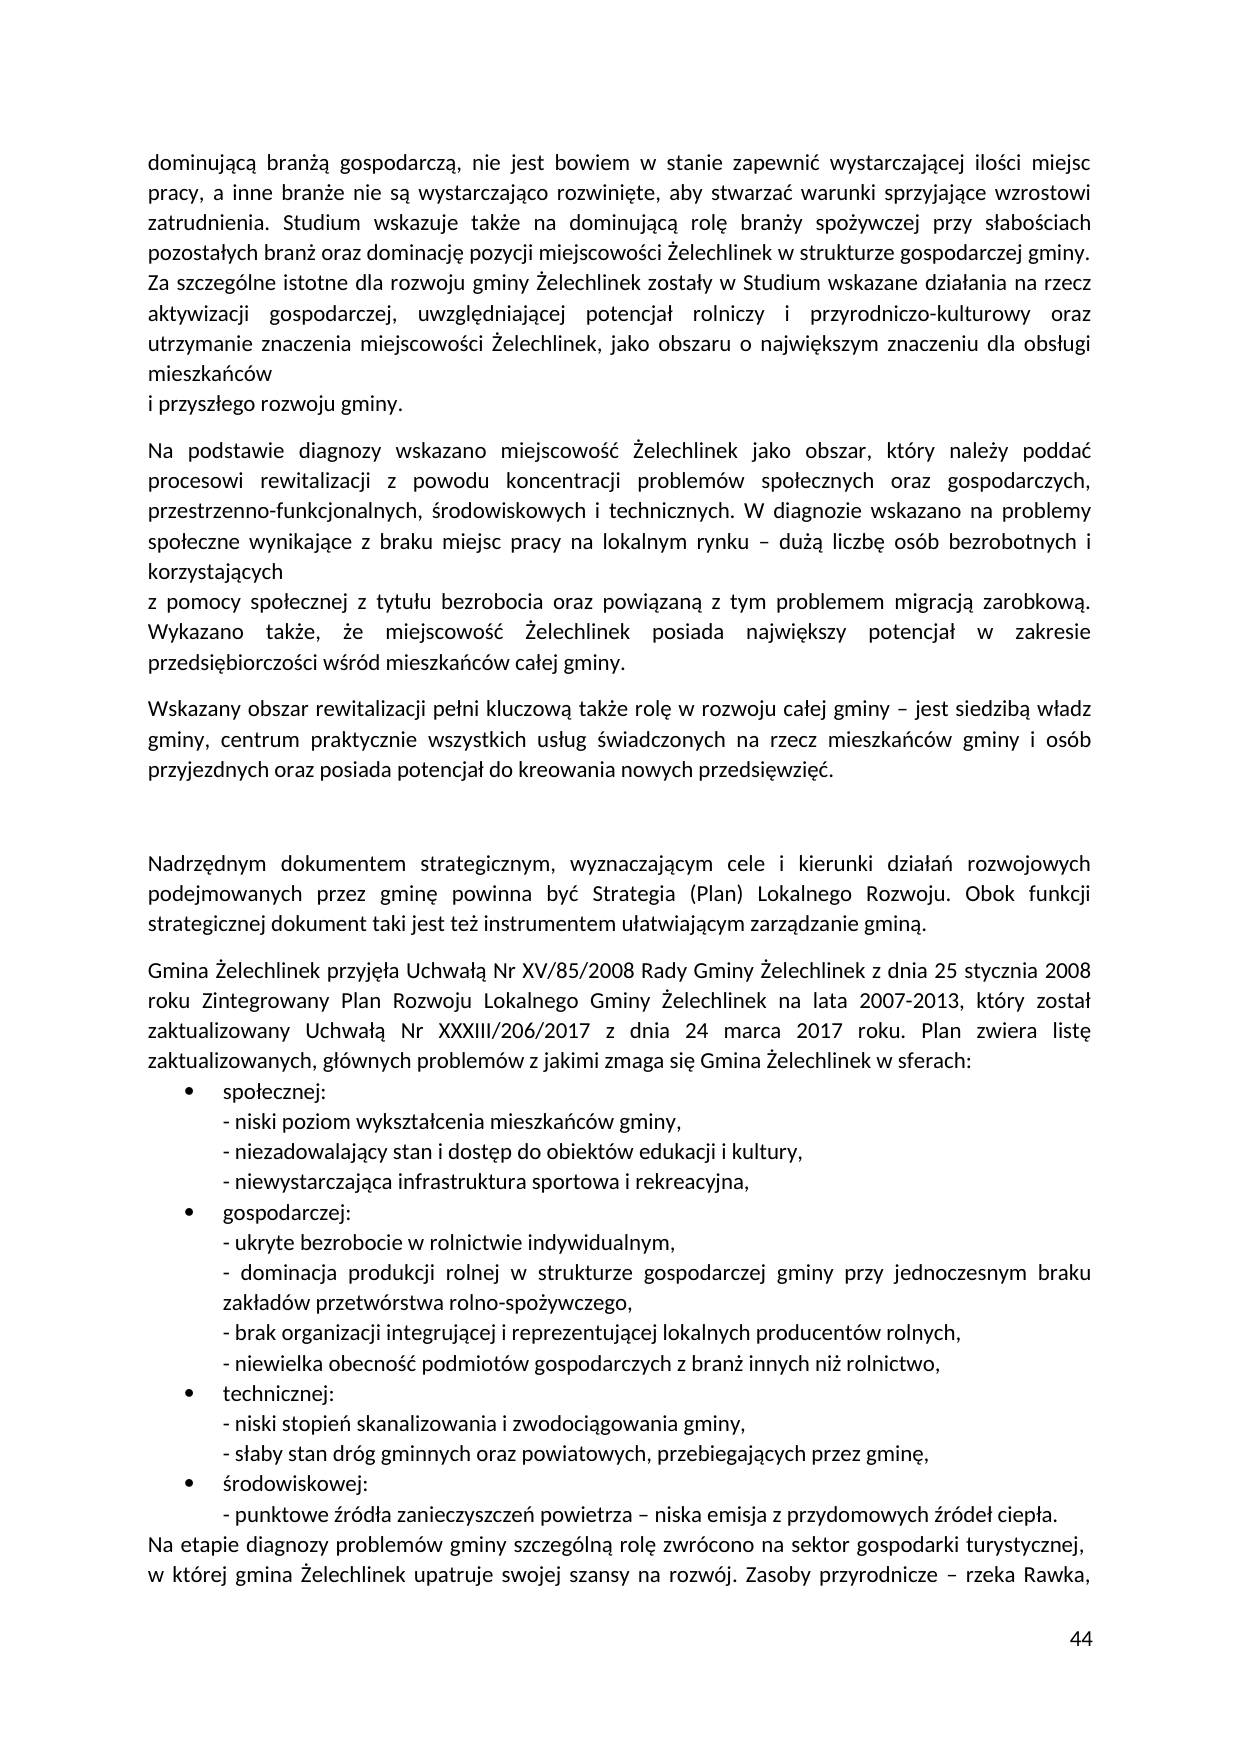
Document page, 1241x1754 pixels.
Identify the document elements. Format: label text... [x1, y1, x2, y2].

list - ukryte bezrobocie w rolnictwie indywidualnym, [223, 1228, 1093, 1256]
list gospodarczej: [185, 1198, 1093, 1226]
text Na podstawie diagnozy wskazano miejscowość Żelechlinek jako obszar, który należy poddać procesowi rewitalizacji z powodu koncentracji problemów społecznych oraz gospodarczych, przestrzenno-funkcjonalnych, środowiskowych i technicznych. W diagnozie wskazano na problemy społeczne wynikające z braku miejsc pracy na lokalnym rynku – dużą liczbę osób bezrobotnych i korzystających z pomocy społecznej z tytułu bezrobocia oraz powiązaną z tym problemem migracją zarobkową. Wykazano także, że miejscowość Żelechlinek posiada największy potencjał w zakresie przedsiębiorczości wśród mieszkańców całej gminy. [148, 436, 1093, 676]
list - niewystarczająca infrastruktura sportowa i rekreacyjna, [223, 1167, 1093, 1195]
list - dominacja produkcji rolnej w strukturze gospodarczej gminy przy jednoczesnym braku zakładów przetwórstwa rolno-spożywczego, [223, 1258, 1093, 1316]
list - punktowe źródła zanieczyszczeń powietrza – niska emisja z przydomowych źródeł ciepła. [223, 1500, 1093, 1528]
list - niski stopień skanalizowania i zwodociągowania gminy, [223, 1409, 1093, 1437]
list - niewielka obecność podmiotów gospodarczych z branż innych niż rolnictwo, [223, 1349, 1093, 1377]
text Gmina Żelechlinek przyjęła Uchwałą Nr XV/85/2008 Rady Gminy Żelechlinek z dnia 25 stycznia 2008 roku Zintegrowany Plan Rozwoju Lokalnego Gminy Żelechlinek na lata 2007-2013, który został zaktualizowany Uchwałą Nr XXXIII/206/2017 z dnia 24 marca 2017 roku. Plan zwiera listę zaktualizowanych, głównych problemów z jakimi zmaga się Gmina Żelechlinek w sferach: [148, 956, 1093, 1074]
list - niski poziom wykształcenia mieszkańców gminy, [223, 1107, 1093, 1135]
list - słaby stan dróg gminnych oraz powiatowych, przebiegających przez gminę, [223, 1439, 1093, 1467]
list społecznej: [185, 1077, 1093, 1105]
list technicznej: [185, 1379, 1093, 1407]
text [148, 148, 1093, 417]
text Wskazany obszar rewitalizacji pełni kluczową także rolę w rozwoju całej gminy – jest siedzibą władz gminy, centrum praktycznie wszystkich usług świadczonych na rzecz mieszkańców gminy i osób przyjezdnych oraz posiada potencjał do kreowania nowych przedsięwzięć. [148, 694, 1093, 783]
list środowiskowej: [185, 1469, 1093, 1497]
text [148, 1530, 1093, 1588]
list - brak organizacji integrującej i reprezentującej lokalnych producentów rolnych, [223, 1318, 1093, 1346]
text Nadrzędnym dokumentem strategicznym, wyznaczającym cele i kierunki działań rozwojowych podejmowanych przez gminę powinna być Strategia (Plan) Lokalnego Rozwoju. Obok funkcji strategicznej dokument taki jest też instrumentem ułatwiającym zarządzanie gminą. [148, 849, 1093, 937]
list - niezadowalający stan i dostęp do obiektów edukacji i kultury, [223, 1137, 1093, 1165]
